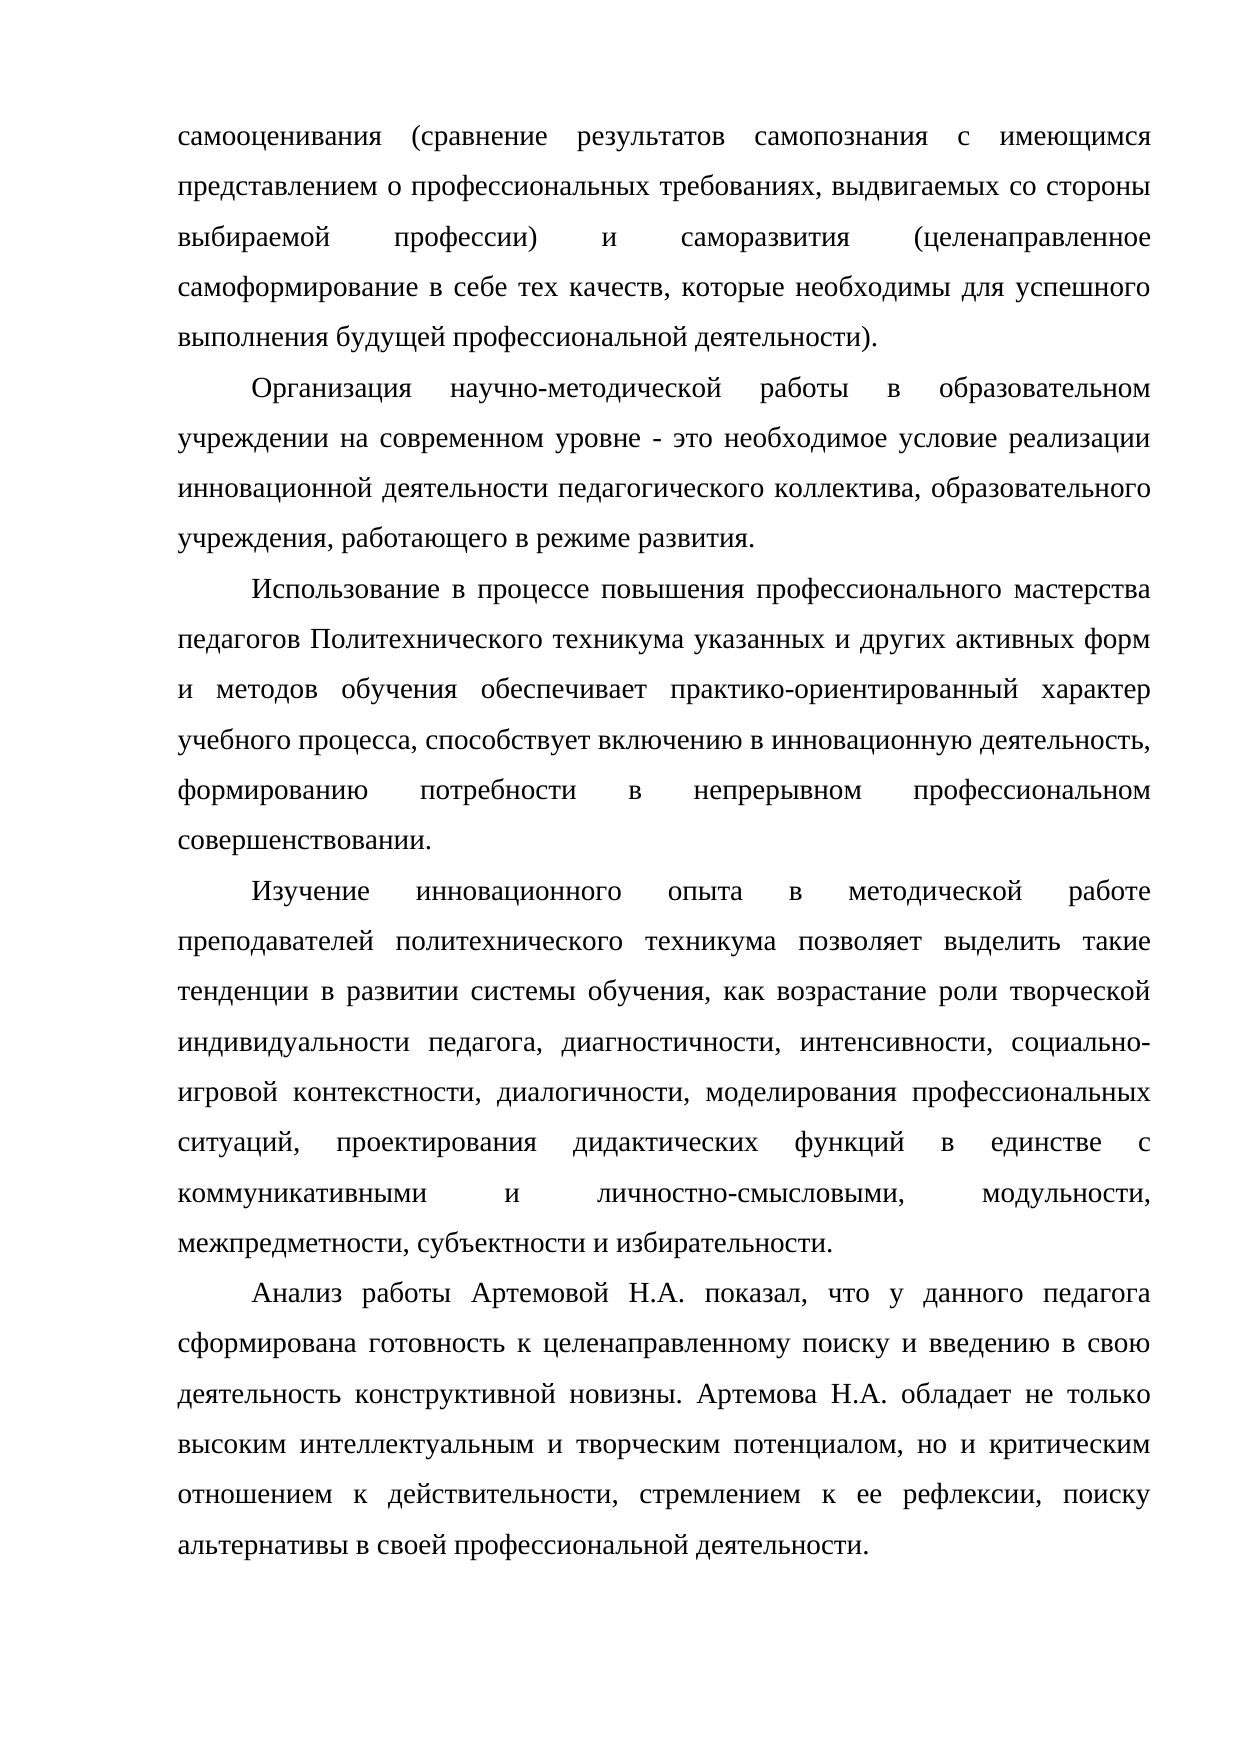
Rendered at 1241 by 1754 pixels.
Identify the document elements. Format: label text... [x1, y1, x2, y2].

text Использование в процессе повышения профессионального мастерства педагогов Политехнического техникума указанных и других активных форм и методов обучения обеспечивает практико-ориентированный характер учебного процесса, способствует включению в инновационную деятельность, формированию потребности в непрерывном профессиональном совершенствовании. [177, 571, 1152, 856]
text Изучение инновационного опыта в методической работе преподавателей политехнического техникума позволяет выделить такие тенденции в развитии системы обучения, как возрастание роли творческой индивидуальности педагога, диагностичности, интенсивности, социально-игровой контекстности, диалогичности, моделирования профессиональных ситуаций, проектирования дидактических функций в единстве с коммуникативными и личностно-смысловыми, модульности, межпредметности, субъектности и избирательности. [177, 873, 1152, 1258]
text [177, 118, 1152, 353]
text Анализ работы Артемовой Н.А. показал, что у данного педагога сформирована готовность к целенаправленному поиску и введению в свою деятельность конструктивной новизны. Артемова Н.А. обладает не только высоким интеллектуальным и творческим потенциалом, но и критическим отношением к действительности, стремлением к ее рефлексии, поиску альтернативы в своей профессиональной деятельности. [177, 1275, 1152, 1560]
text Организация научно-методической работы в образовательном учреждении на современном уровне - это необходимое условие реализации инновационной деятельности педагогического коллектива, образовательного учреждения, работающего в режиме развития. [177, 370, 1152, 554]
